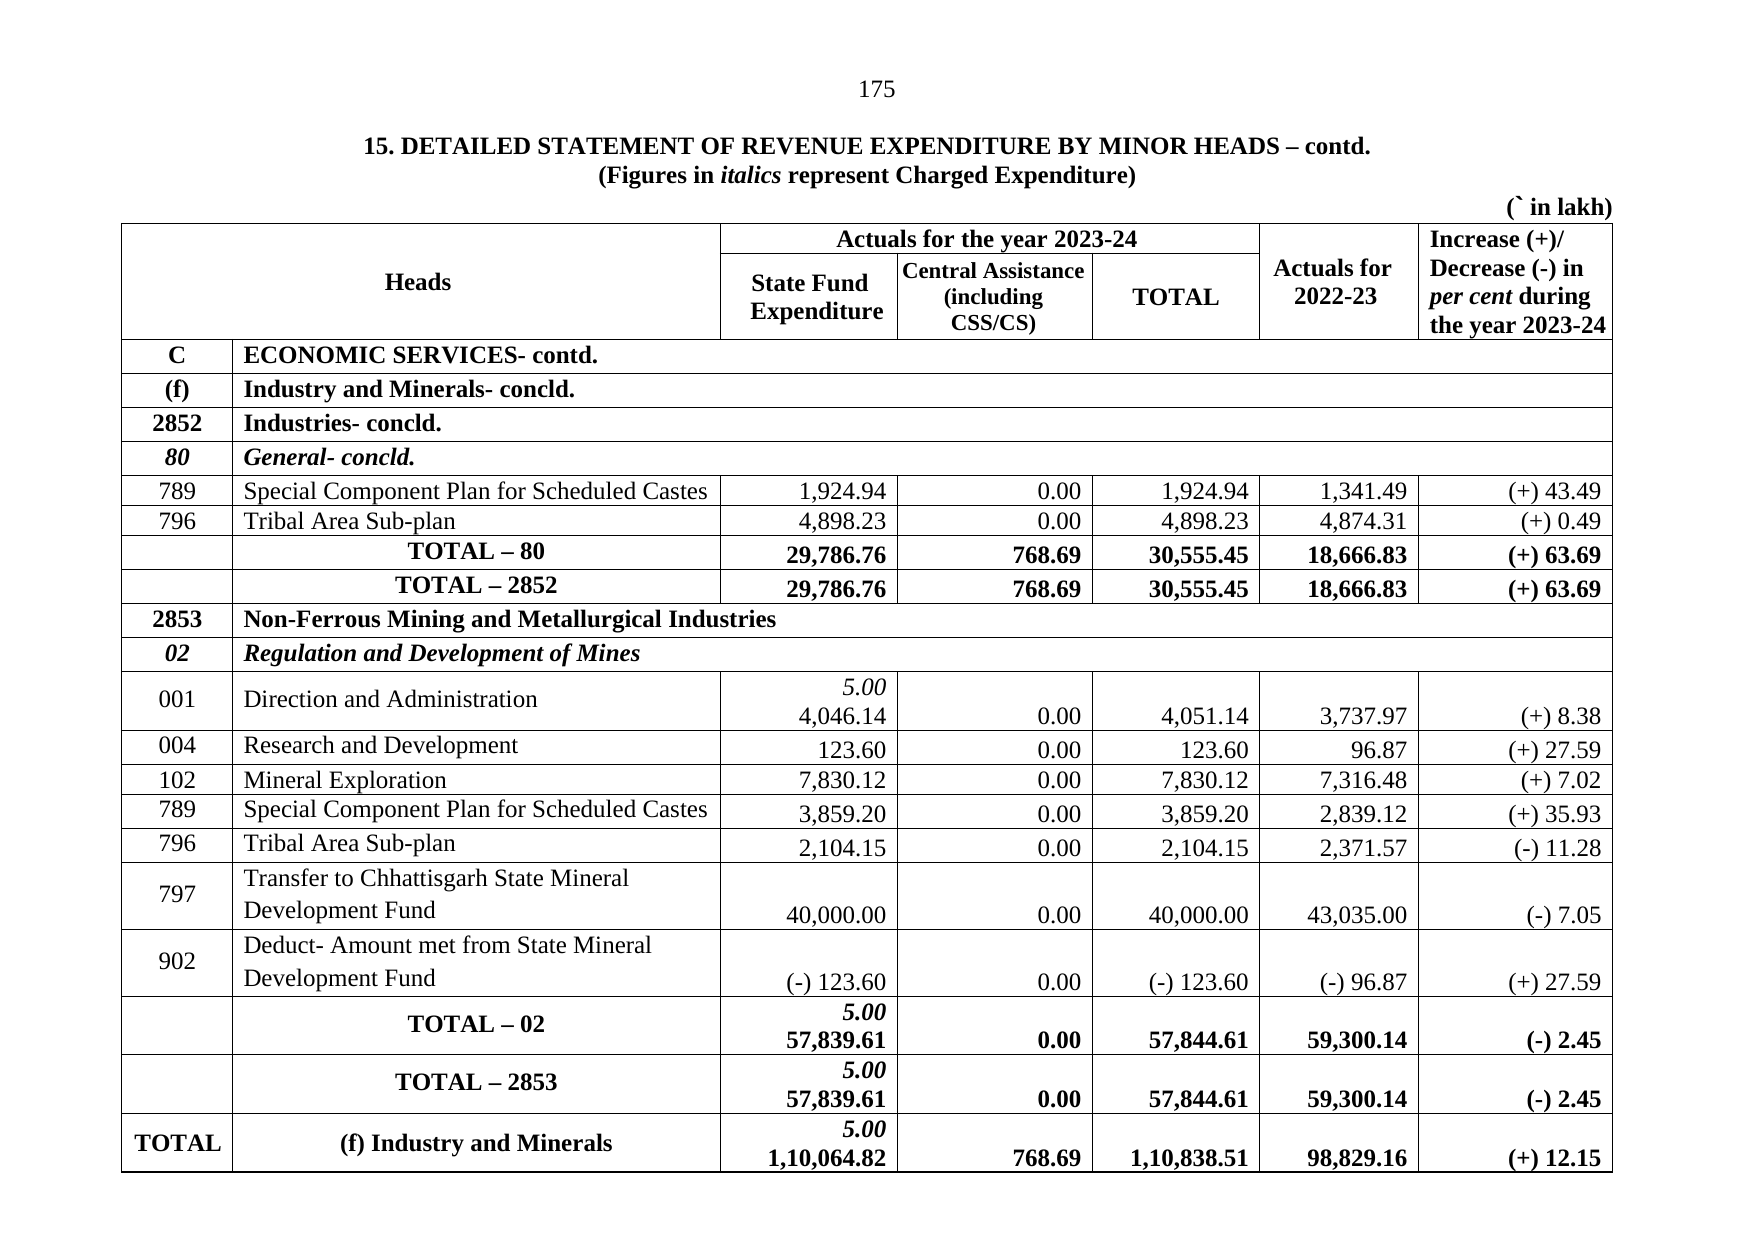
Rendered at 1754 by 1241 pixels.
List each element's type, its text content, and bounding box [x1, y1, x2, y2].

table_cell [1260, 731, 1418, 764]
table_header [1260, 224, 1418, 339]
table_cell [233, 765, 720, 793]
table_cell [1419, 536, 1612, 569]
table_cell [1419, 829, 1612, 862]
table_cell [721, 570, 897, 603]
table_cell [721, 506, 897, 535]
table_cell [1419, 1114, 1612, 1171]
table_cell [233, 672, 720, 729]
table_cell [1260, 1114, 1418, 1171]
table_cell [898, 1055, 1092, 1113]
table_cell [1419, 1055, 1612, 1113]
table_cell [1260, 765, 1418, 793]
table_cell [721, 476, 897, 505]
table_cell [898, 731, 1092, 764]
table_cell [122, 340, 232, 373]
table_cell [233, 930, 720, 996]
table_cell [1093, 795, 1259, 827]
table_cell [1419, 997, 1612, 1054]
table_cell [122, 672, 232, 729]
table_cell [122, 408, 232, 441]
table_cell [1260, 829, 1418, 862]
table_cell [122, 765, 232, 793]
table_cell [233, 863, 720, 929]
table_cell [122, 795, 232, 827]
text (` in lakh) [169, 189, 1612, 223]
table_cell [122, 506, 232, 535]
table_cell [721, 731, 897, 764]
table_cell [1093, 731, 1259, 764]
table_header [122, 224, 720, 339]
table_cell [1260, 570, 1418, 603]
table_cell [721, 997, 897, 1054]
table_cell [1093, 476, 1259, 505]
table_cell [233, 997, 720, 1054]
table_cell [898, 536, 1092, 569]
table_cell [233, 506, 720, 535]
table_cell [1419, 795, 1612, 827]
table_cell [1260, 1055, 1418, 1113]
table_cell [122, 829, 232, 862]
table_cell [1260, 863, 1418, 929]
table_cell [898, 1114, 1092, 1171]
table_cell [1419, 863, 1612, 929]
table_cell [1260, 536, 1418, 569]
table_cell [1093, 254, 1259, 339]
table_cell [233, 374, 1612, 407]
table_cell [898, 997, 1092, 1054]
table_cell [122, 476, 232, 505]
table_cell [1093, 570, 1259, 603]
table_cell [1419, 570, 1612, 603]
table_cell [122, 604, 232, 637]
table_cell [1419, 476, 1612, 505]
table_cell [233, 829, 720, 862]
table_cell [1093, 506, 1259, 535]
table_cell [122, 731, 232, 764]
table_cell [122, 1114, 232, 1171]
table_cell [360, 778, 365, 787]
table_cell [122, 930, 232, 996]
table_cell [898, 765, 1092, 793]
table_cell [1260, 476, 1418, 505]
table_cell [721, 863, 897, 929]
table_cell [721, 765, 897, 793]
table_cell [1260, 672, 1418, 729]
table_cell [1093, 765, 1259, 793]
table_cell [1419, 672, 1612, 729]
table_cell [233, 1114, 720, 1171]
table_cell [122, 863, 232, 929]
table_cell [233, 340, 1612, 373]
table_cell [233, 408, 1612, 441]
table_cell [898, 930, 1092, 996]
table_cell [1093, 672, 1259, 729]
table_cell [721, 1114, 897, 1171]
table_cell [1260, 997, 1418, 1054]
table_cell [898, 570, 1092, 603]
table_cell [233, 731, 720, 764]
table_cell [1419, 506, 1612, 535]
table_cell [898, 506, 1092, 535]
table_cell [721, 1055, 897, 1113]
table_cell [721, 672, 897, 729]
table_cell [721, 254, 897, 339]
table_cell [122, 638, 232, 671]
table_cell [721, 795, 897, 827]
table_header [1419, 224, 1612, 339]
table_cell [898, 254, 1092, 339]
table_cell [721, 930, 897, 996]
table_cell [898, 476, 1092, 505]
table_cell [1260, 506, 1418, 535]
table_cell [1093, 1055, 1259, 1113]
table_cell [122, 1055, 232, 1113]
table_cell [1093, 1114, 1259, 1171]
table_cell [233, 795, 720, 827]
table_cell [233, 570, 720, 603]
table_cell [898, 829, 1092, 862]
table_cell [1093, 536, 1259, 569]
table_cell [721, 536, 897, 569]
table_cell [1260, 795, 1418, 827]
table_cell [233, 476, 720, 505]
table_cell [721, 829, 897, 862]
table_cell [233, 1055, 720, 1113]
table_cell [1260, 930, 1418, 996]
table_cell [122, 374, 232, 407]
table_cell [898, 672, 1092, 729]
text 15. DETAILED STATEMENT OF REVENUE EXPENDITURE BY MINOR HEADS – contd. [122, 131, 1612, 160]
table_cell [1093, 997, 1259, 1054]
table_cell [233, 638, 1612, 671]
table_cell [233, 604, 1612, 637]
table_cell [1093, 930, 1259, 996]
text (Figures in italics represent Charged Expenditure) [122, 160, 1612, 189]
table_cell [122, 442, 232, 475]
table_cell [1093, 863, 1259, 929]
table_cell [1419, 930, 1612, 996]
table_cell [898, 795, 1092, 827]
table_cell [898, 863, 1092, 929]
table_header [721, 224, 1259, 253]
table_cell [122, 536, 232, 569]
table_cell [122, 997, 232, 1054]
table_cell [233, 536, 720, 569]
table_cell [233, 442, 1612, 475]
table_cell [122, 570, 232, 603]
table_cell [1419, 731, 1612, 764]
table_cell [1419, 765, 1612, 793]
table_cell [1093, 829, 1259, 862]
